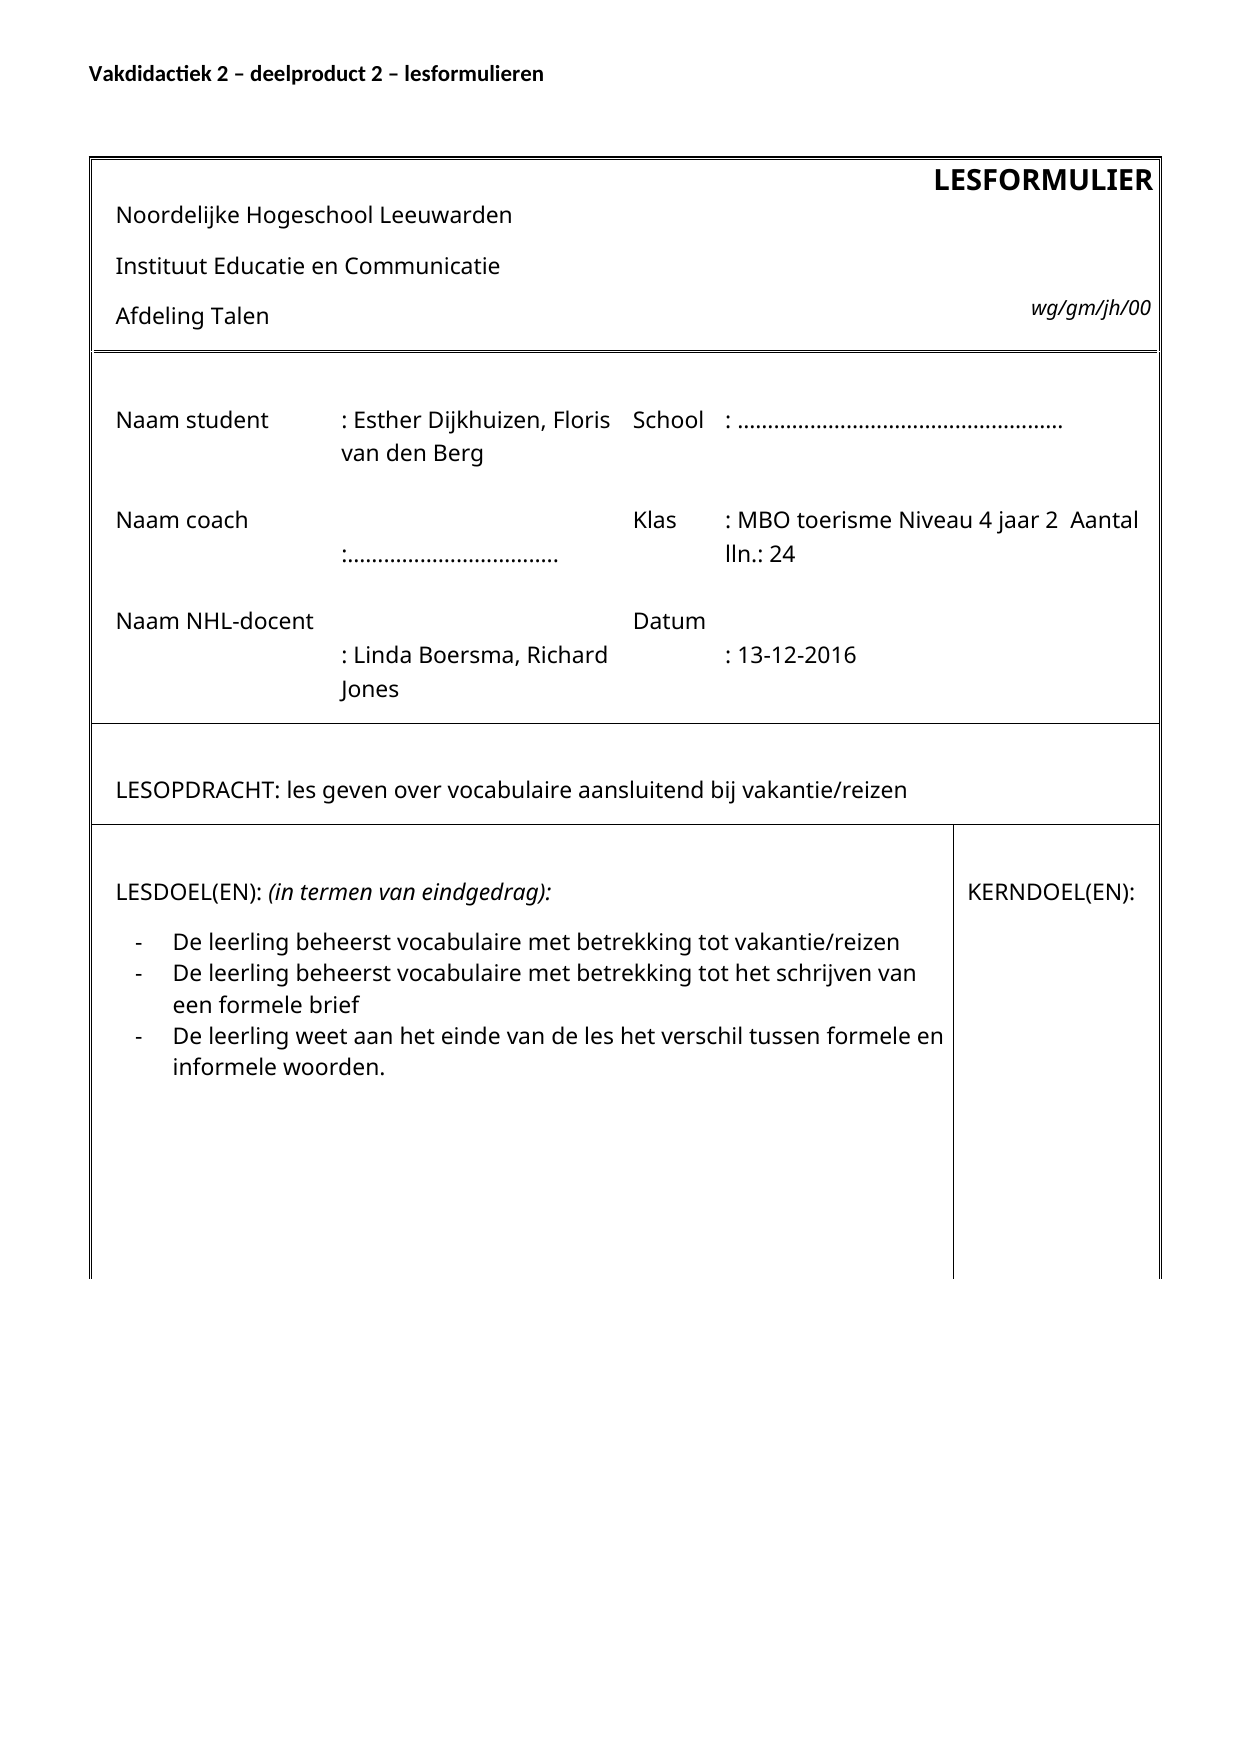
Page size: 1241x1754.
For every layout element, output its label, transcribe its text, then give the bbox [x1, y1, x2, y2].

table_cell LESDOEL(EN): (in termen van eindgedrag): De leerling beheerst vocabulaire met betrekking tot vakantie/reizen De leerling beheerst vocabulaire met betrekking tot het schrijven van een formele brief De leerling weet aan het einde van de les het verschil tussen formele en informele woorden. [92, 825, 953, 1278]
table_cell School Klas Datum [625, 353, 718, 723]
table_cell Naam student Naam coach Naam NHL-docent [90, 350, 334, 723]
table_cell LESOPDRACHT: les geven over vocabulaire aansluitend bij vakantie/reizen [92, 724, 1159, 824]
table_cell : Esther Dijkhuizen, Floris van den Berg :…………………………….. : Linda Boersma, Richard Jones [334, 353, 625, 723]
text Vakdidactiek 2 – deelproduct 2 – lesformulieren [89, 59, 1152, 87]
table_header Noordelijke Hogeschool Leeuwarden Instituut Educatie en Communicatie Afdeling Talen [92, 160, 625, 350]
table_header LESFORMULIER wg/gm/jh/00 [625, 160, 1159, 350]
table_cell KERNDOEL(EN): [954, 825, 1159, 1278]
table_cell : ……………………………………………… : MBO toerisme Niveau 4 jaar 2 Aantal lln.: 24 : 13-12-2016 [718, 350, 1161, 723]
